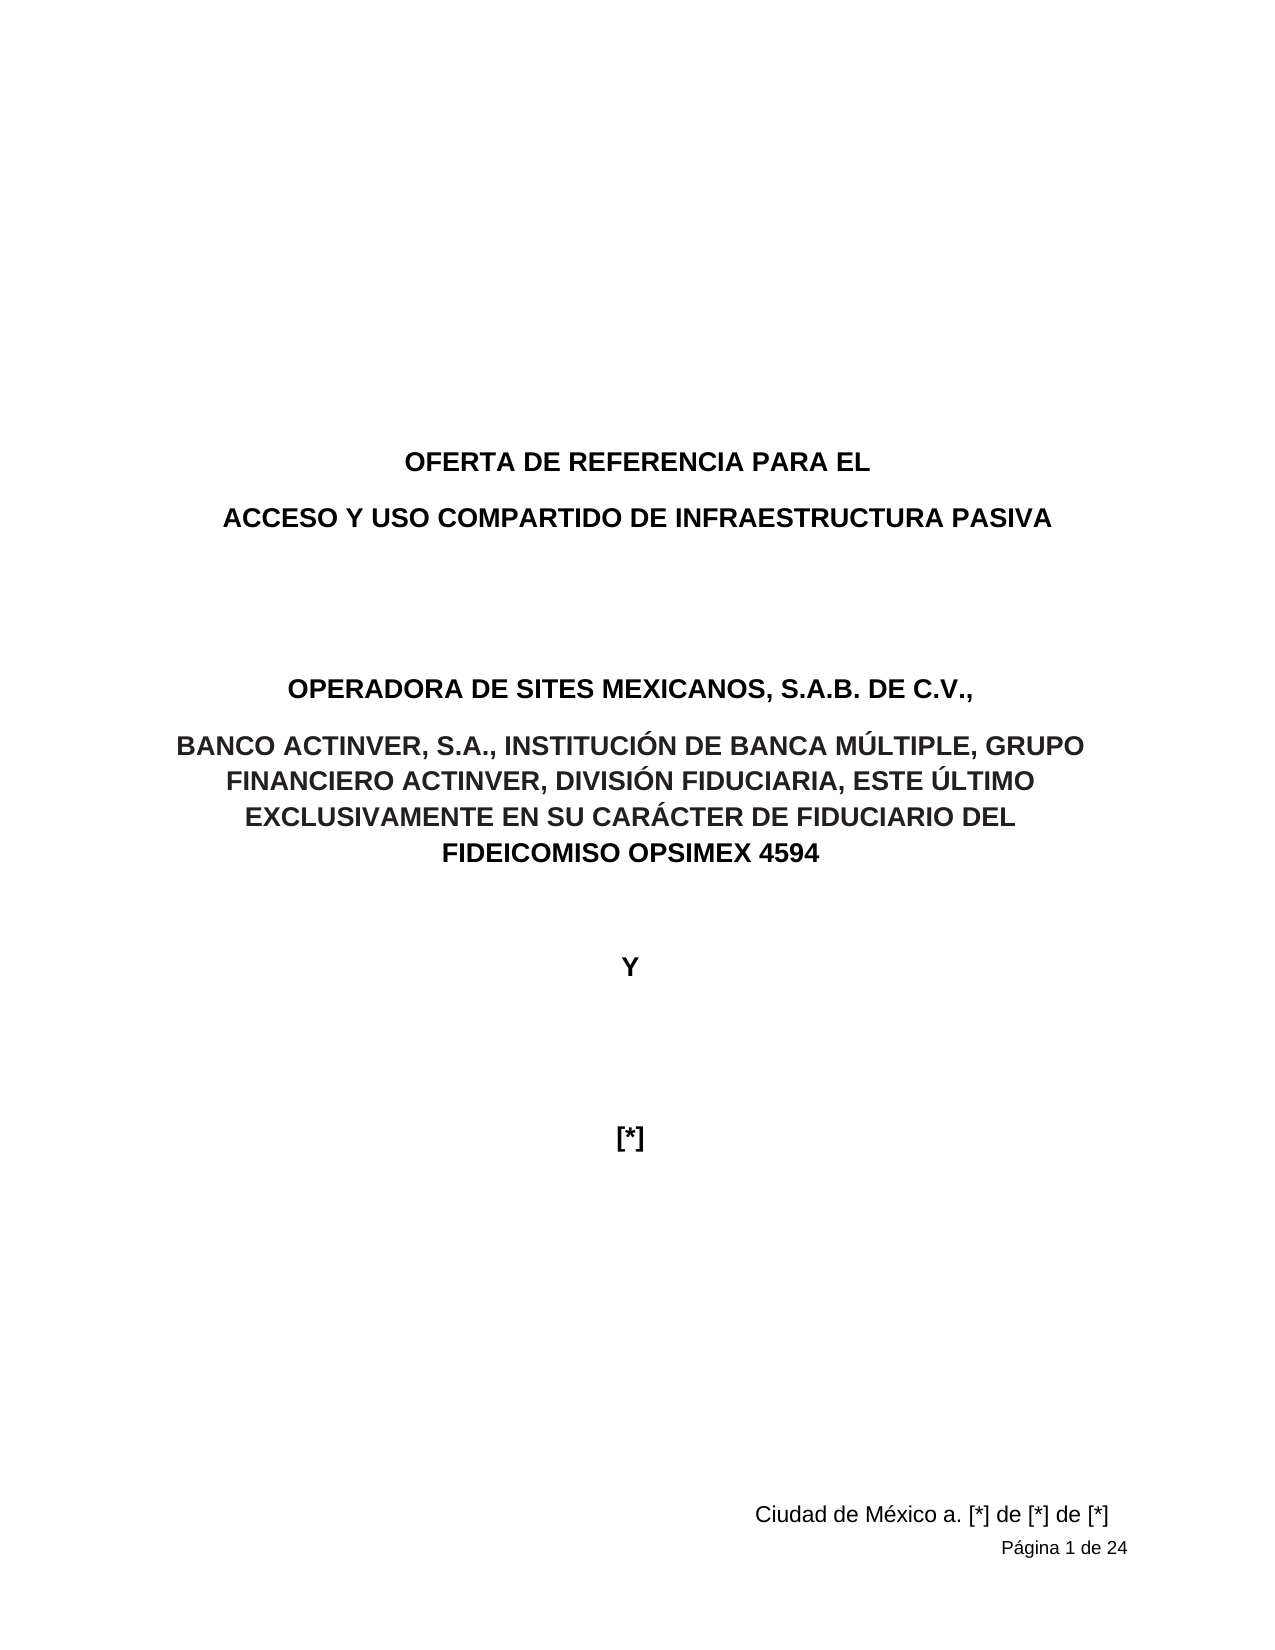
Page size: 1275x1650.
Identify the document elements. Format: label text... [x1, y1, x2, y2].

text ACCESO Y USO COMPARTIDO DE INFRAESTRUCTURA PASIVA [148, 502, 1127, 534]
text [*] [167, 1121, 1093, 1152]
text OFERTA DE REFERENCIA PARA EL [148, 446, 1127, 477]
text BANCO ACTINVER, S.A., INSTITUCIÓN DE BANCA MÚLTIPLE, GRUPO FINANCIERO ACTINVER, DIVISIÓN FIDUCIARIA, ESTE ÚLTIMO EXCLUSIVAMENTE EN SU CARÁCTER DE FIDUCIARIO DEL FIDEICOMISO OPSIMEX 4594 [167, 729, 1093, 868]
text Ciudad de México a. [*] de [*] de [*] [755, 1501, 1127, 1528]
text Y [167, 951, 1093, 982]
text OPERADORA DE SITES MEXICANOS, S.A.B. DE C.V., [167, 673, 1093, 704]
